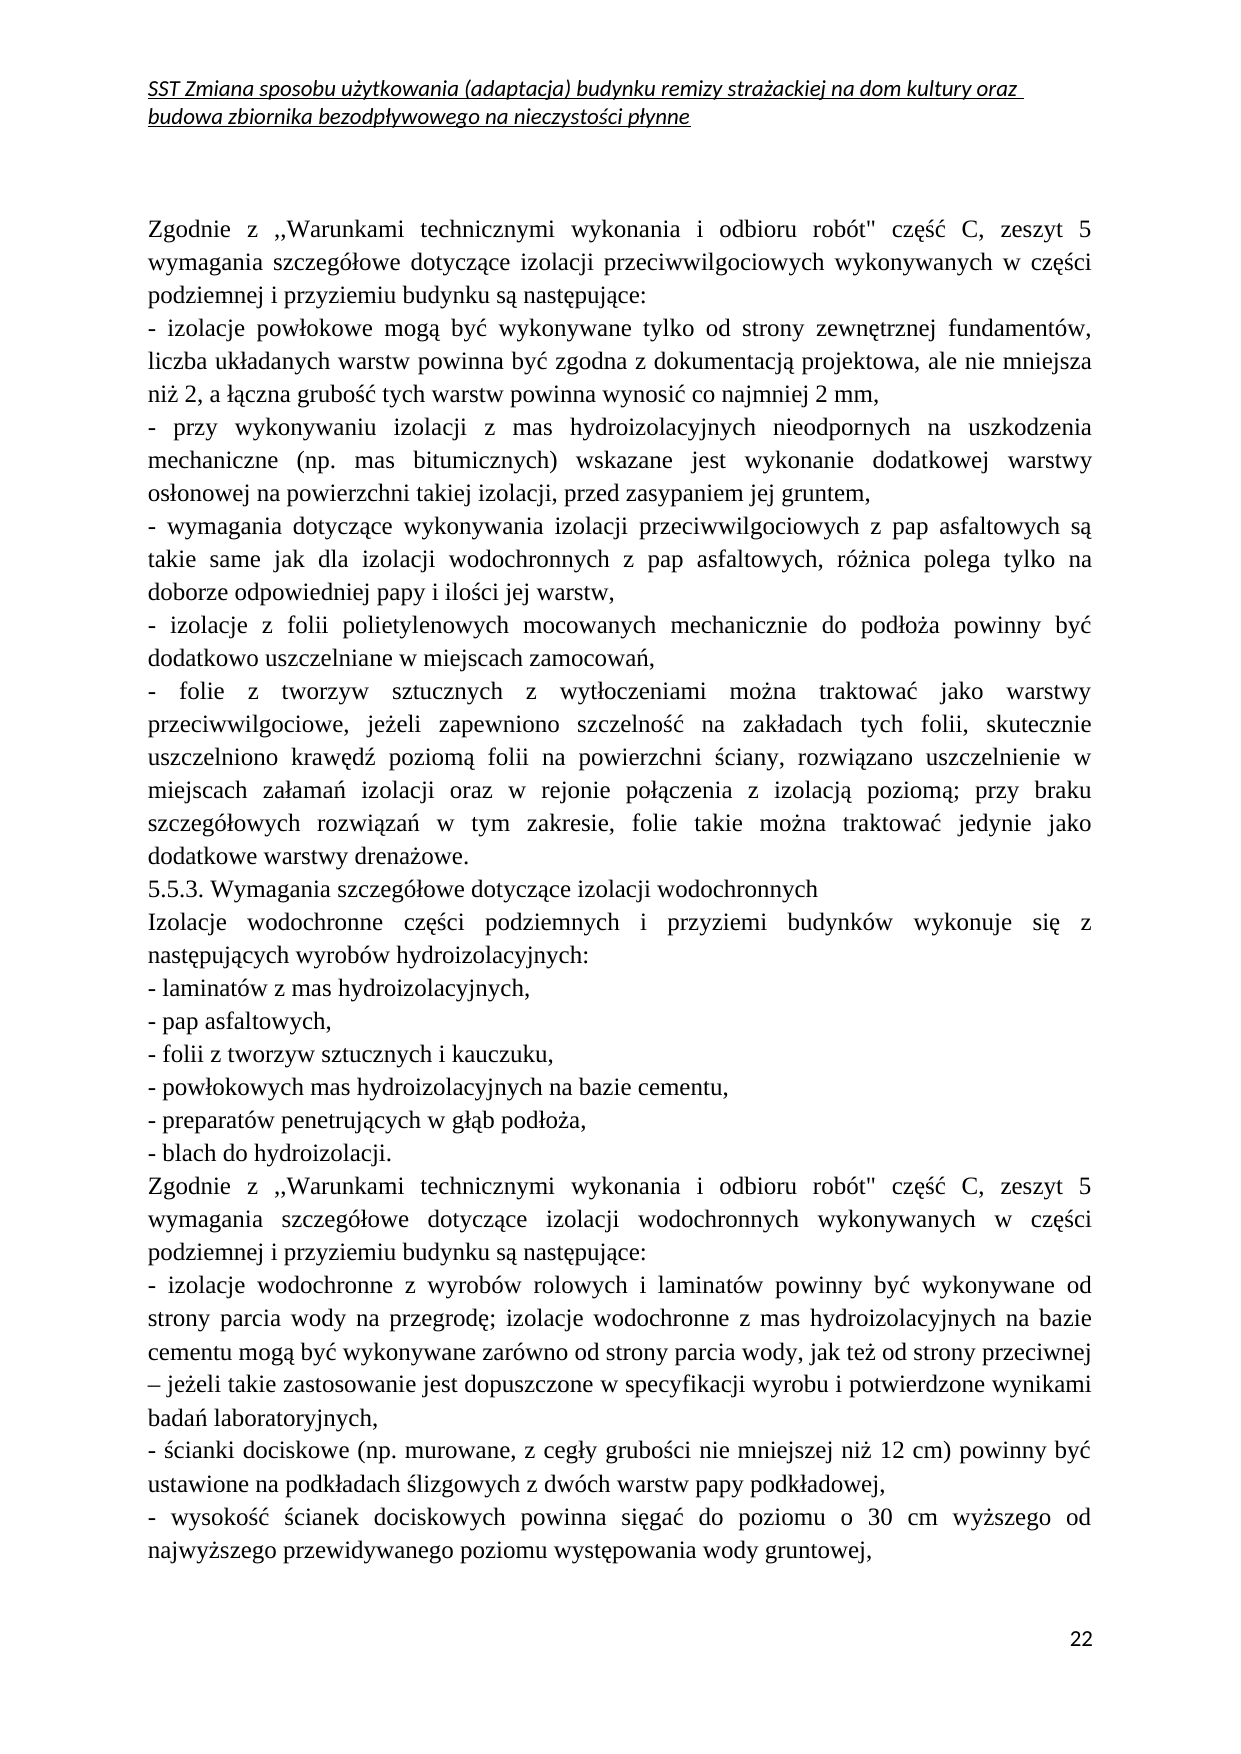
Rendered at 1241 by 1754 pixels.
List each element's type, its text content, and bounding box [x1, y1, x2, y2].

text - przy wykonywaniu izolacji z mas hydroizolacyjnych nieodpornych na uszkodzenia mechaniczne (np. mas bitumicznych) wskazane jest wykonanie dodatkowej warstwy osłonowej na powierzchni takiej izolacji, przed zasypaniem jej gruntem, [148, 412, 1093, 507]
text - wymagania dotyczące wykonywania izolacji przeciwwilgociowych z pap asfaltowych są takie same jak dla izolacji wodochronnych z pap asfaltowych, różnica polega tylko na doborze odpowiedniej papy i ilości jej warstw, [148, 511, 1093, 606]
text - izolacje powłokowe mogą być wykonywane tylko od strony zewnętrznej fundamentów, liczba układanych warstw powinna być zgodna z dokumentacją projektowa, ale nie mniejsza niż 2, a łączna grubość tych warstw powinna wynosić co najmniej 2 mm, [148, 313, 1093, 408]
text - preparatów penetrujących w głąb podłoża, [148, 1105, 1093, 1134]
text - wysokość ścianek dociskowych powinna sięgać do poziomu o 30 cm wyższego od najwyższego przewidywanego poziomu występowania wody gruntowej, [148, 1502, 1093, 1563]
text - laminatów z mas hydroizolacyjnych, [148, 973, 1093, 1002]
text Zgodnie z ,,Warunkami technicznymi wykonania i odbioru robót" część C, zeszyt 5 wymagania szczegółowe dotyczące izolacji przeciwwilgociowych wykonywanych w części podziemnej i przyziemiu budynku są następujące: [148, 214, 1093, 309]
text - izolacje wodochronne z wyrobów rolowych i laminatów powinny być wykonywane od strony parcia wody na przegrodę; izolacje wodochronne z mas hydroizolacyjnych na bazie cementu mogą być wykonywane zarówno od strony parcia wody, jak też od strony przeciwnej – jeżeli takie zastosowanie jest dopuszczone w specyfikacji wyrobu i potwierdzone wynikami badań laboratoryjnych, [148, 1271, 1093, 1431]
text Izolacje wodochronne części podziemnych i przyziemi budynków wykonuje się z następujących wyrobów hydroizolacyjnych: [148, 907, 1093, 969]
text - folie z tworzyw sztucznych z wytłoczeniami można traktować jako warstwy przeciwwilgociowe, jeżeli zapewniono szczelność na zakładach tych folii, skutecznie uszczelniono krawędź poziomą folii na powierzchni ściany, rozwiązano uszczelnienie w miejscach załamań izolacji oraz w rejonie połączenia z izolacją poziomą; przy braku szczegółowych rozwiązań w tym zakresie, folie takie można traktować jedynie jako dodatkowe warstwy drenażowe. [148, 676, 1093, 870]
text Zgodnie z ,,Warunkami technicznymi wykonania i odbioru robót" część C, zeszyt 5 wymagania szczegółowe dotyczące izolacji wodochronnych wykonywanych w części podziemnej i przyziemiu budynku są następujące: [148, 1171, 1093, 1266]
text - powłokowych mas hydroizolacyjnych na bazie cementu, [148, 1072, 1093, 1101]
text - izolacje z folii polietylenowych mocowanych mechanicznie do podłoża powinny być dodatkowo uszczelniane w miejscach zamocowań, [148, 610, 1093, 672]
text - pap asfaltowych, [148, 1006, 1093, 1035]
text 5.5.3. Wymagania szczegółowe dotyczące izolacji wodochronnych [148, 874, 1093, 903]
text - blach do hydroizolacji. [148, 1138, 1093, 1167]
text - ścianki dociskowe (np. murowane, z cegły grubości nie mniejszej niż 12 cm) powinny być ustawione na podkładach ślizgowych z dwóch warstw papy podkładowej, [148, 1436, 1093, 1497]
text - folii z tworzyw sztucznych i kauczuku, [148, 1039, 1093, 1068]
